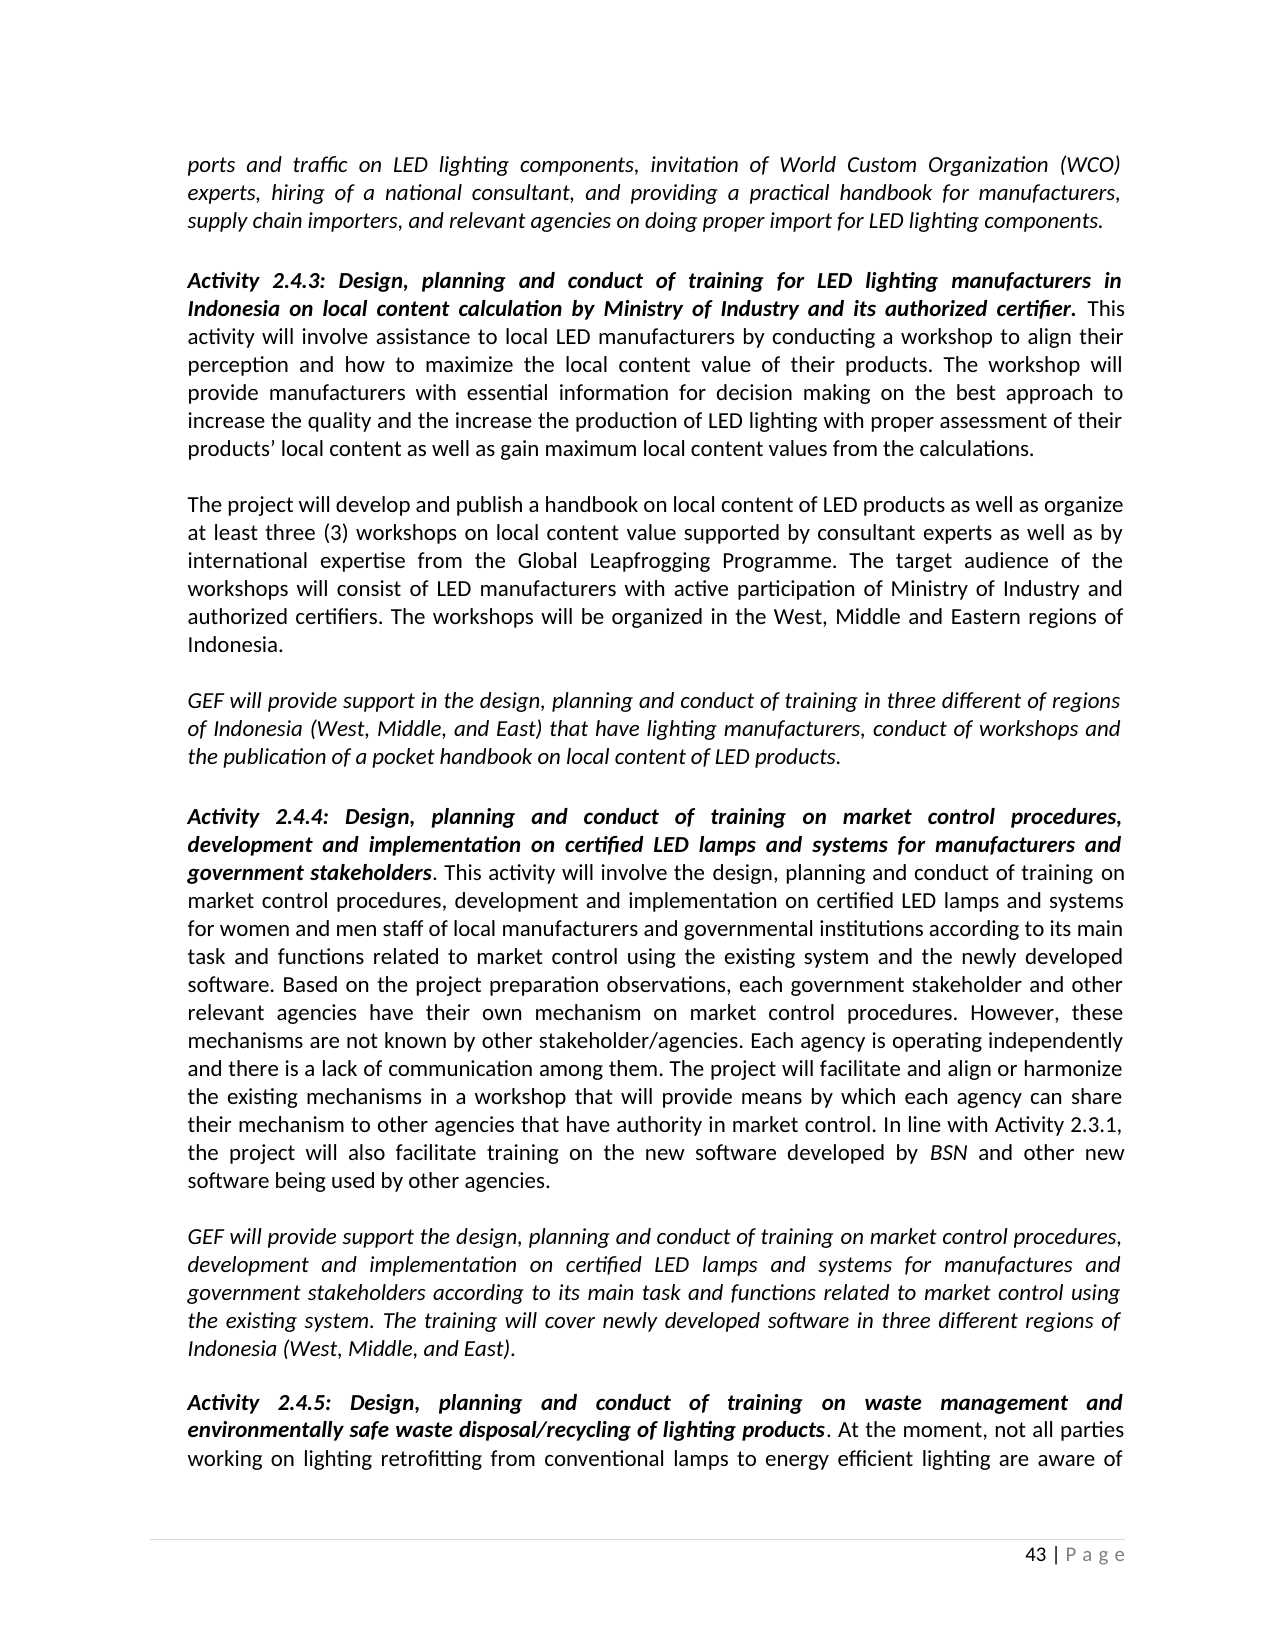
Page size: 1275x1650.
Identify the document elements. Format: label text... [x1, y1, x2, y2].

text GEF will provide support the design, planning and conduct of training on market control procedures, development and implementation on certified LED lamps and systems for manufactures and government stakeholders according to its main task and functions related to market control using the existing system. The training will cover newly developed software in three different regions of Indonesia (West, Middle, and East). [187, 1222, 1125, 1362]
text Activity 2.4.4: Design, planning and conduct of training on market control procedures, development and implementation on certified LED lamps and systems for manufacturers and government stakeholders. This activity will involve the design, planning and conduct of training on market control procedures, development and implementation on certified LED lamps and systems for women and men staff of local manufacturers and governmental institutions according to its main task and functions related to market control using the existing system and the newly developed software. Based on the project preparation observations, each government stakeholder and other relevant agencies have their own mechanism on market control procedures. However, these mechanisms are not known by other stakeholder/agencies. Each agency is operating independently and there is a lack of communication among them. The project will facilitate and align or harmonize the existing mechanisms in a workshop that will provide means by which each agency can share their mechanism to other agencies that have authority in market control. In line with Activity 2.3.1, the project will also facilitate training on the new software developed by BSN and other new software being used by other agencies. [187, 802, 1125, 1194]
text GEF will provide support in the design, planning and conduct of training in three different of regions of Indonesia (West, Middle, and East) that have lighting manufacturers, conduct of workshops and the publication of a pocket handbook on local content of LED products. [187, 686, 1125, 770]
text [187, 150, 1125, 234]
text Activity 2.4.3: Design, planning and conduct of training for LED lighting manufacturers in Indonesia on local content calculation by Ministry of Industry and its authorized certifier. This activity will involve assistance to local LED manufacturers by conducting a workshop to align their perception and how to maximize the local content value of their products. The workshop will provide manufacturers with essential information for decision making on the best approach to increase the quality and the increase the production of LED lighting with proper assessment of their products’ local content as well as gain maximum local content values from the calculations. [187, 266, 1125, 462]
text The project will develop and publish a handbook on local content of LED products as well as organize at least three (3) workshops on local content value supported by consultant experts as well as by international expertise from the Global Leapfrogging Programme. The target audience of the workshops will consist of LED manufacturers with active participation of Ministry of Industry and authorized certifiers. The workshops will be organized in the West, Middle and Eastern regions of Indonesia. [187, 490, 1125, 658]
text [187, 1388, 1125, 1472]
